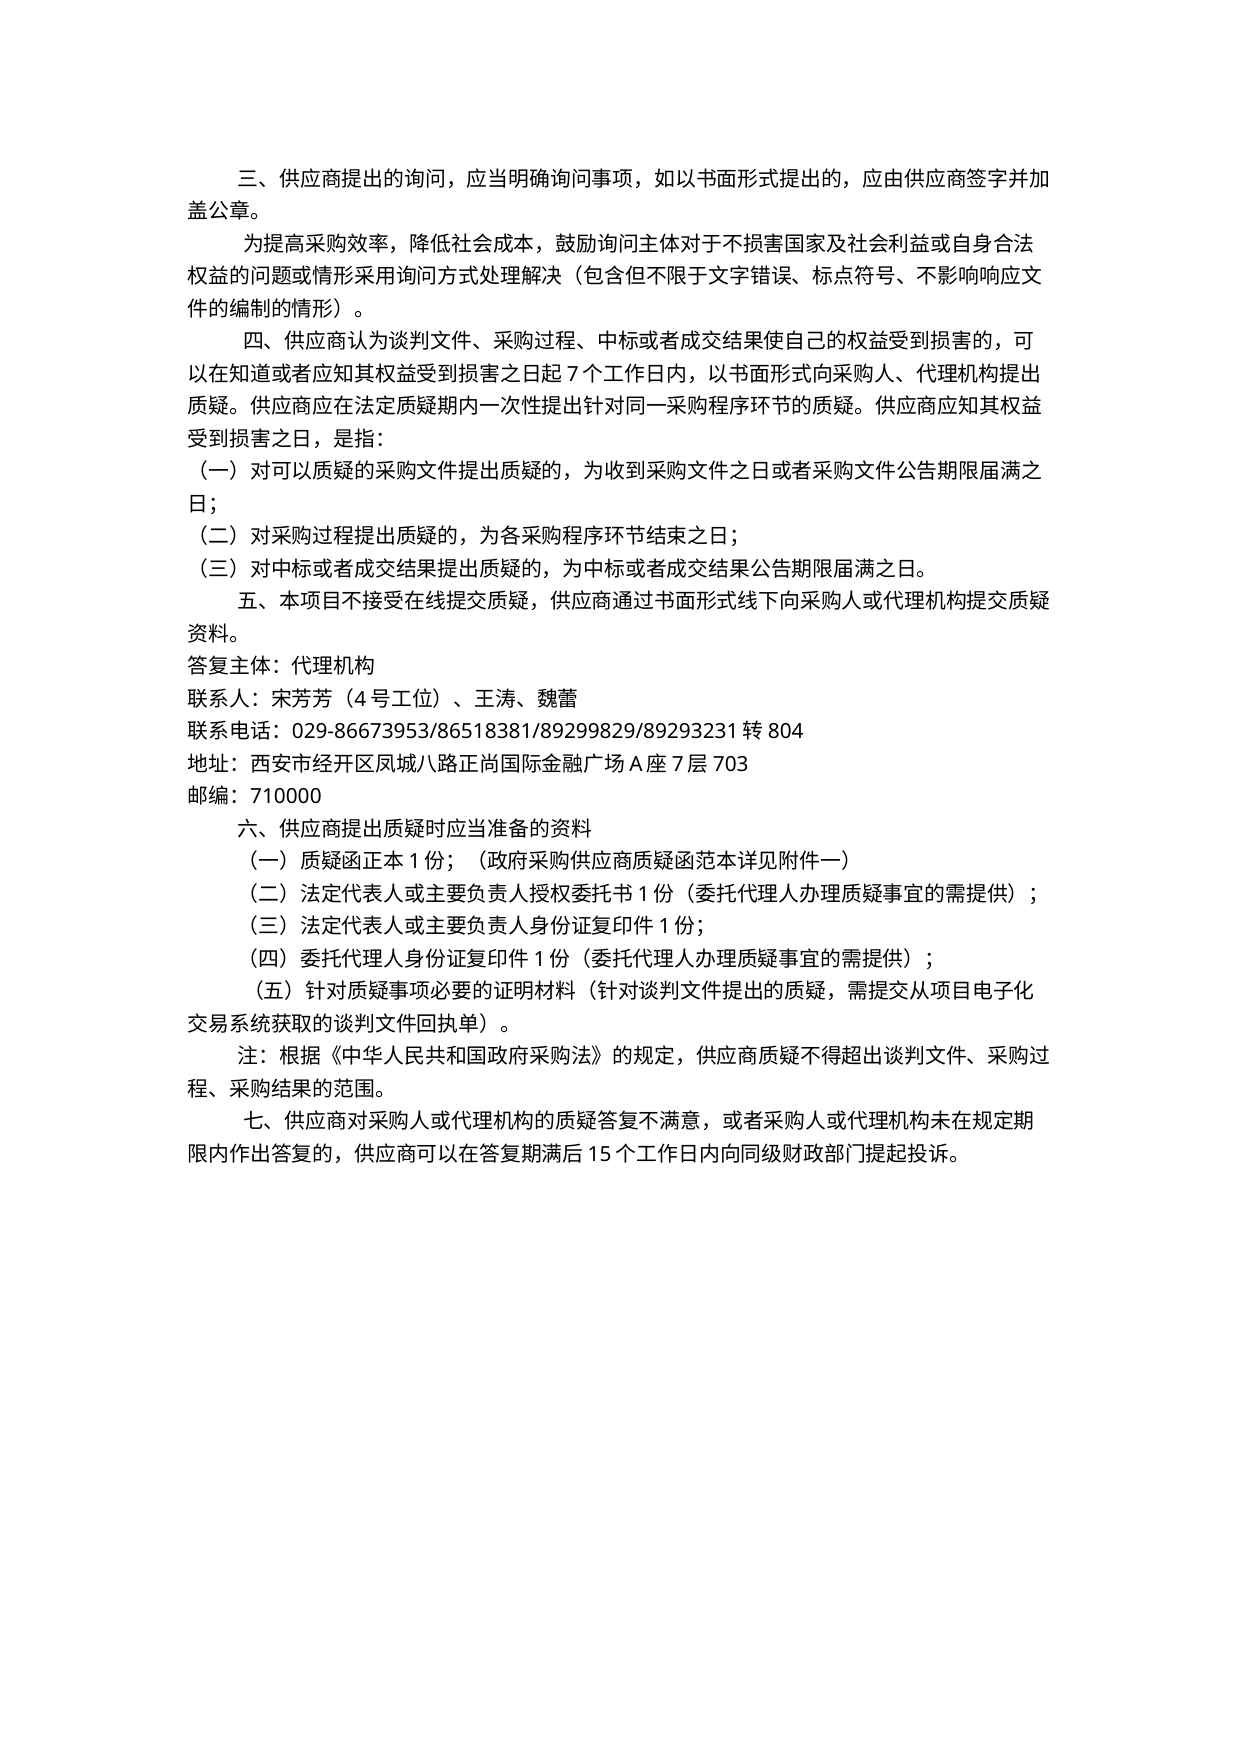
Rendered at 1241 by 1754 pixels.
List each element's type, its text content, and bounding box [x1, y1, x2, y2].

text （一）质疑函正本1份；（政府采购供应商质疑函范本详见附件一） [187, 844, 1053, 877]
text 地址：西安市经开区凤城八路正尚国际金融广场A座7层703 [187, 747, 1053, 779]
text 邮编：710000 [187, 779, 1053, 812]
text 为提高采购效率，降低社会成本，鼓励询问主体对于不损害国家及社会利益或自身合法权益的问题或情形采用询问方式处理解决（包含但不限于文字错误、标点符号、不影响响应文件的编制的情形）。 [187, 227, 1053, 324]
text （二）对采购过程提出质疑的，为各采购程序环节结束之日； [187, 519, 1053, 552]
text 答复主体：代理机构 [187, 649, 1053, 682]
text （三）对中标或者成交结果提出质疑的，为中标或者成交结果公告期限届满之日。 [187, 552, 1053, 584]
text 联系人：宋芳芳（4号工位）、王涛、魏蕾 [187, 682, 1053, 714]
text 注：根据《中华人民共和国政府采购法》的规定，供应商质疑不得超出谈判文件、采购过程、采购结果的范围。 [187, 1039, 1053, 1104]
text （五）针对质疑事项必要的证明材料（针对谈判文件提出的质疑，需提交从项目电子化交易系统获取的谈判文件回执单）。 [187, 974, 1053, 1039]
text （一）对可以质疑的采购文件提出质疑的，为收到采购文件之日或者采购文件公告期限届满之日； [187, 454, 1053, 519]
text 五、本项目不接受在线提交质疑，供应商通过书面形式线下向采购人或代理机构提交质疑资料。 [187, 584, 1053, 649]
text 联系电话：029-86673953/86518381/89299829/89293231转804 [187, 714, 1053, 747]
text （二）法定代表人或主要负责人授权委托书1份（委托代理人办理质疑事宜的需提供）； [187, 877, 1053, 909]
text 七、供应商对采购人或代理机构的质疑答复不满意，或者采购人或代理机构未在规定期限内作出答复的，供应商可以在答复期满后15个工作日内向同级财政部门提起投诉。 [187, 1104, 1053, 1169]
text 六、供应商提出质疑时应当准备的资料 [187, 812, 1053, 844]
text （三）法定代表人或主要负责人身份证复印件1份； [187, 909, 1053, 942]
text 三、供应商提出的询问，应当明确询问事项，如以书面形式提出的，应由供应商签字并加盖公章。 [187, 162, 1053, 227]
text （四）委托代理人身份证复印件1份（委托代理人办理质疑事宜的需提供）； [187, 942, 1053, 974]
text 四、供应商认为谈判文件、采购过程、中标或者成交结果使自己的权益受到损害的，可以在知道或者应知其权益受到损害之日起7个工作日内，以书面形式向采购人、代理机构提出质疑。供应商应在法定质疑期内一次性提出针对同一采购程序环节的质疑。供应商应知其权益受到损害之日，是指： [187, 324, 1053, 454]
